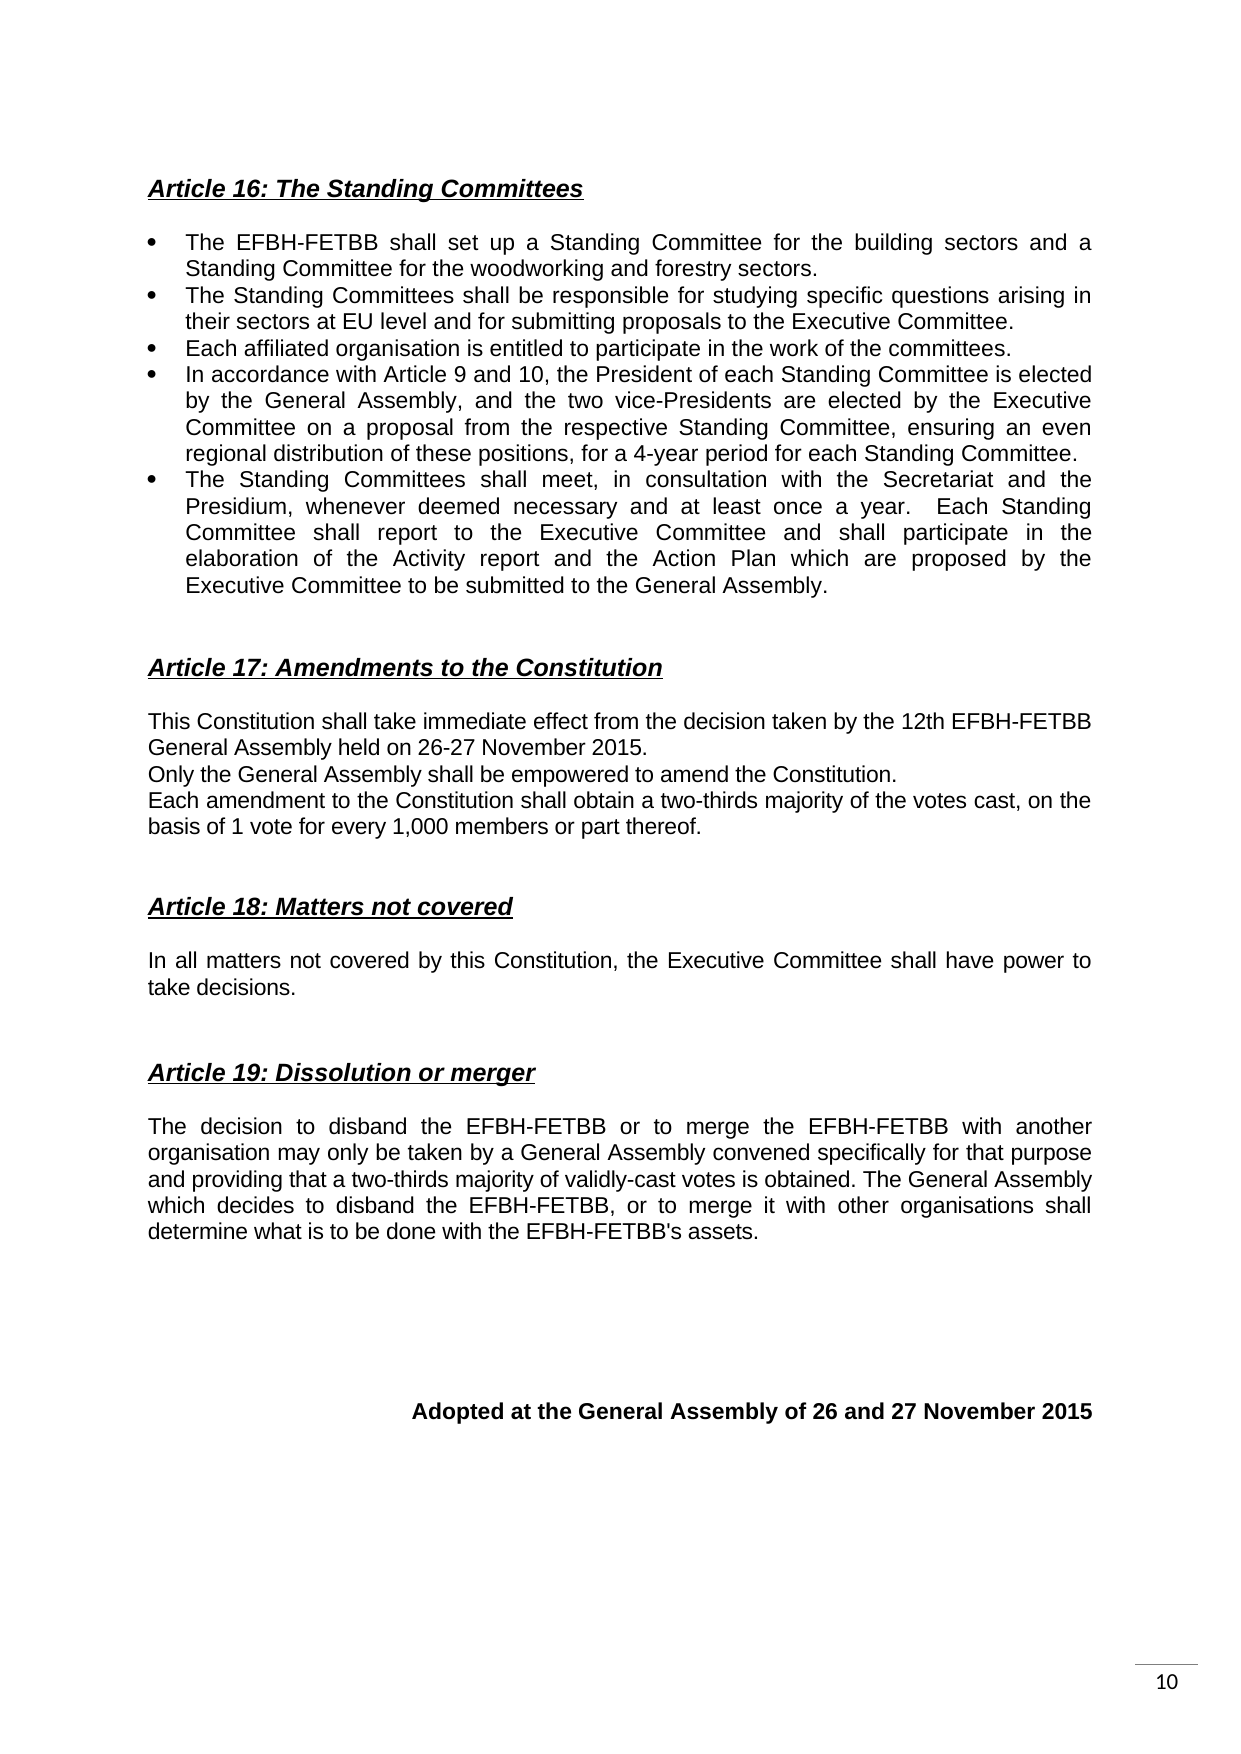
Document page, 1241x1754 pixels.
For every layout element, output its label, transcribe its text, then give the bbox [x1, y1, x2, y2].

text Article 16: The Standing Committees [148, 174, 1093, 203]
text Article 19: Dissolution or merger [148, 1058, 1093, 1086]
list The Standing Committees shall be responsible for studying specific questions arising in their sectors at EU level and for submitting proposals to the Executive Committee. [148, 282, 1093, 334]
list The EFBH-FETBB shall set up a Standing Committee for the building sectors and a Standing Committee for the woodworking and forestry sectors. [148, 229, 1093, 282]
text This Constitution shall take immediate effect from the decision taken by the 12th EFBH-FETBB General Assembly held on 26-27 November 2015. [148, 708, 1093, 761]
text The decision to disband the EFBH-FETBB or to merge the EFBH-FETBB with another organisation may only be taken by a General Assembly convened specifically for that purpose and providing that a two-thirds majority of validly-cast votes is obtained. The General Assembly which decides to disband the EFBH-FETBB, or to merge it with other organisations shall determine what is to be done with the EFBH-FETBB's assets. [148, 1113, 1093, 1244]
text Each amendment to the Constitution shall obtain a two-thirds majority of the votes cast, on the basis of 1 vote for every 1,000 members or part thereof. [148, 787, 1093, 840]
list Each affiliated organisation is entitled to participate in the work of the committees. [148, 334, 1093, 361]
list The Standing Committees shall meet, in consultation with the Secretariat and the Presidium, whenever deemed necessary and at least once a year. Each Standing Committee shall report to the Executive Committee and shall participate in the elaboration of the Activity report and the Action Plan which are proposed by the Executive Committee to be submitted to the General Assembly. [148, 466, 1093, 598]
text Article 17: Amendments to the Constitution [148, 653, 1093, 682]
text Article 18: Matters not covered [148, 892, 1093, 921]
text In all matters not covered by this Constitution, the Executive Committee shall have power to take decisions. [148, 947, 1093, 1000]
text Only the General Assembly shall be empowered to amend the Constitution. [148, 761, 1093, 787]
subtitle Adopted at the General Assembly of 26 and 27 November 2015 [148, 1398, 1093, 1424]
list In accordance with Article 9 and 10, the President of each Standing Committee is elected by the General Assembly, and the two vice-Presidents are elected by the Executive Committee on a proposal from the respective Standing Committee, ensuring an even regional distribution of these positions, for a 4-year period for each Standing Committee. [148, 361, 1093, 466]
